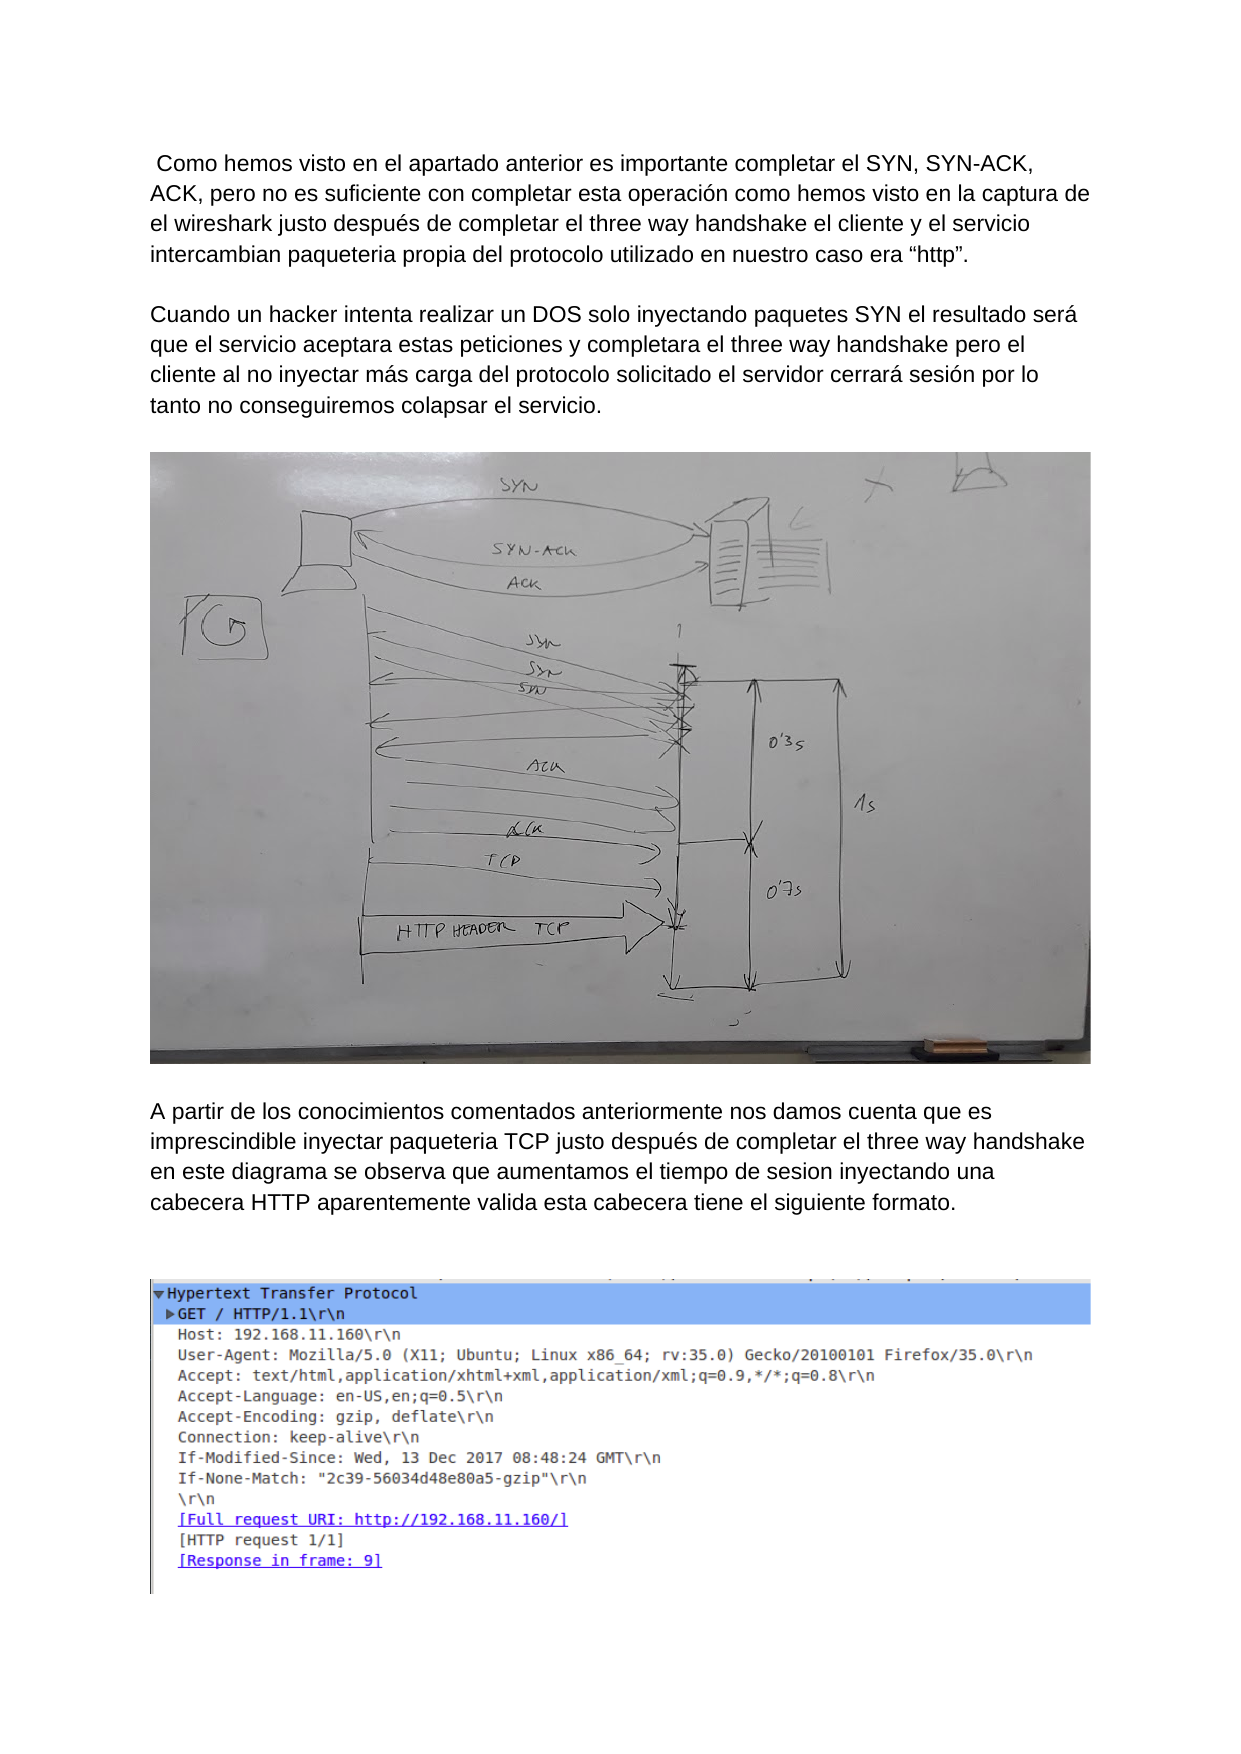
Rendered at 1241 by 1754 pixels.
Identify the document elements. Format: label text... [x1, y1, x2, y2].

text A partir de los conocimientos comentados anteriormente nos damos cuenta que es imprescindible inyectar paqueteria TCP justo después de completar el three way handshake en este diagrama se observa que aumentamos el tiempo de sesion inyectando una cabecera HTTP aparentemente valida esta cabecera tiene el siguiente formato. [150, 1098, 1090, 1215]
picture [150, 452, 1091, 1064]
text Como hemos visto en el apartado anterior es importante completar el SYN, SYN-ACK, ACK, pero no es suficiente con completar esta operación como hemos visto en la captura de el wireshark justo después de completar el three way handshake el cliente y el servicio intercambian paqueteria propia del protocolo utilizado en nuestro caso era “http”. [150, 150, 1090, 267]
text Cuando un hacker intenta realizar un DOS solo inyectando paquetes SYN el resultado será que el servicio aceptara estas peticiones y completara el three way handshake pero el cliente al no inyectar más carga del protocolo solicitado el servidor cerrará sesión por lo tanto no conseguiremos colapsar el servicio. [150, 301, 1090, 418]
picture [150, 1279, 1091, 1594]
